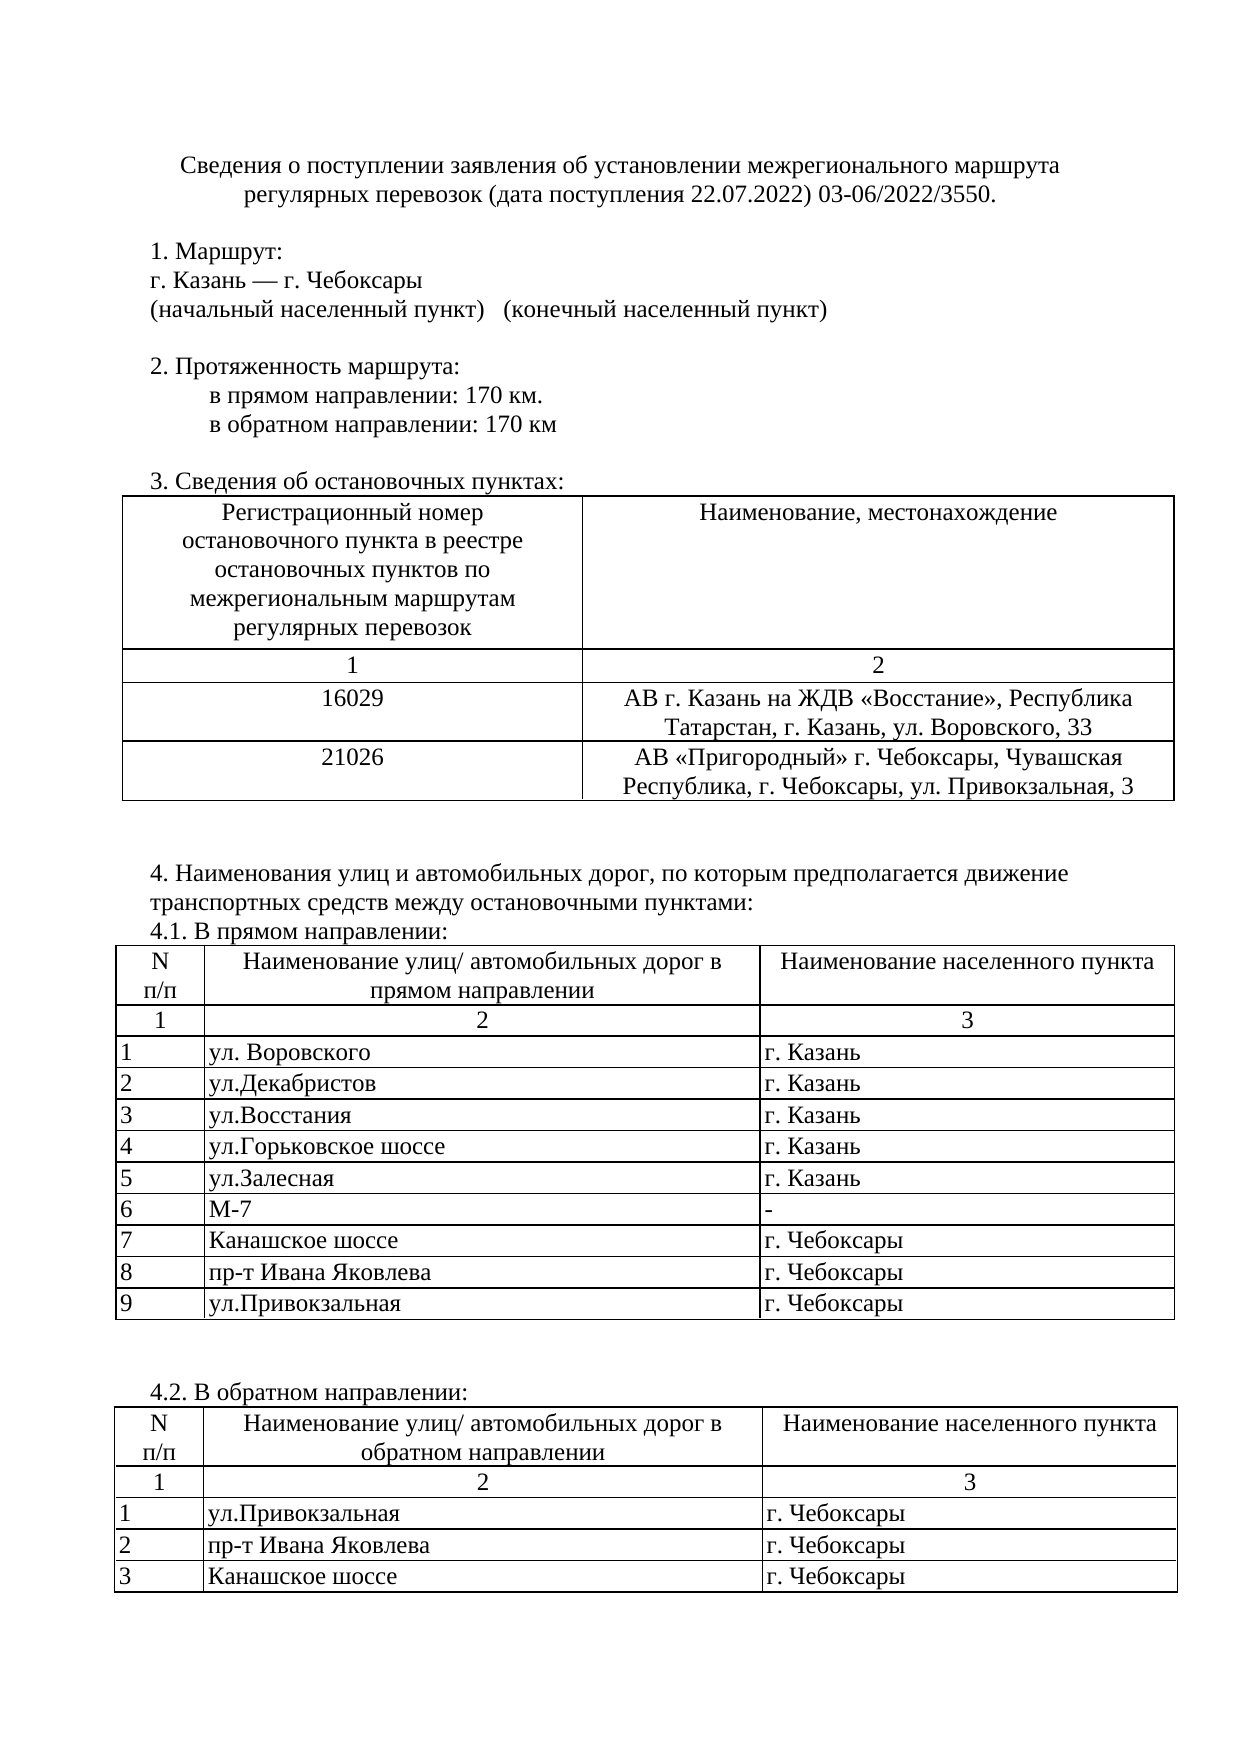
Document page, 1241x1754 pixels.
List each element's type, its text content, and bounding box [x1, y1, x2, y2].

text (начальный населенный пункт) (конечный населенный пункт) [150, 294, 1090, 322]
text в обратном направлении: 170 км [150, 409, 1090, 437]
table_cell 4 [117, 1131, 204, 1161]
table_header Наименование улиц/ автомобильных дорог в прямом направлении [205, 946, 759, 1004]
table_cell 3 [115, 1561, 203, 1591]
table_cell 8 [117, 1257, 204, 1287]
table_cell г. Казань [761, 1037, 1174, 1067]
text 2. Протяженность маршрута: [150, 351, 1090, 380]
table_cell 3 [763, 1465, 1177, 1497]
table_cell 5 [117, 1163, 204, 1193]
table_cell г. Чебоксары [761, 1257, 1174, 1287]
table_cell г. Чебоксары [763, 1497, 1177, 1528]
table_cell 2 [115, 1529, 203, 1560]
table_cell АВ г. Казань на ЖДВ «Восстание», Республика Татарстан, г. Казань, ул. Воровского, 33 [583, 683, 1173, 740]
table_cell 9 [117, 1289, 204, 1318]
table_cell 2 [117, 1068, 204, 1098]
table_cell ул.Залесная [205, 1163, 759, 1193]
table_cell 1 [117, 1037, 204, 1067]
text 1. Маршрут: [150, 236, 1090, 265]
table_header Наименование населенного пункта [761, 946, 1174, 1004]
table_header Наименование, местонахождение [583, 497, 1173, 648]
table_cell 1 [123, 650, 582, 681]
table_cell 1 [115, 1466, 203, 1497]
table_cell 2 [204, 1467, 762, 1497]
table_cell г. Чебоксары [761, 1226, 1174, 1256]
table_cell ул.Привокзальная [204, 1498, 762, 1528]
text 4.1. В прямом направлении: [150, 916, 1090, 945]
text 3. Сведения об остановочных пунктах: [150, 466, 1090, 495]
text в прямом направлении: 170 км. [150, 380, 1090, 409]
table_header N п/п [117, 946, 204, 1004]
text 4. Наименования улиц и автомобильных дорог, по которым предполагается движение транспортных средств между остановочными пунктами: [150, 858, 1090, 916]
table_cell г. Казань [761, 1131, 1174, 1161]
table_cell г. Чебоксары [763, 1560, 1177, 1591]
table_cell ул.Декабристов [205, 1068, 759, 1098]
table_header Наименование населенного пункта [763, 1408, 1177, 1465]
table_cell г. Казань [761, 1163, 1174, 1193]
table_cell ул.Горьковское шоссе [205, 1131, 759, 1161]
text Сведения о поступлении заявления об установлении межрегионального маршрута регулярных перевозок (дата поступления 22.07.2022) 03-06/2022/3550. [150, 150, 1090, 207]
table_cell 2 [205, 1006, 759, 1035]
table_cell ул. Воровского [205, 1037, 759, 1067]
table_header Наименование улиц/ автомобильных дорог в обратном направлении [204, 1408, 762, 1465]
table_cell ул.Привокзальная [205, 1289, 759, 1318]
table_cell 21026 [123, 742, 582, 799]
table_header N п/п [115, 1408, 203, 1465]
table_cell М-7 [205, 1194, 759, 1224]
table_cell ул.Восстания [205, 1100, 759, 1130]
table_cell 16029 [123, 683, 582, 740]
table_cell 3 [117, 1100, 204, 1130]
table_cell - [761, 1194, 1174, 1224]
table_cell Канашское шоссе [204, 1561, 762, 1591]
table_cell 7 [117, 1226, 204, 1256]
table_cell г. Казань [761, 1068, 1174, 1098]
table_cell 3 [761, 1006, 1174, 1035]
text г. Казань — г. Чебоксары [150, 265, 1090, 294]
table_cell АВ «Пригородный» г. Чебоксары, Чувашская Республика, г. Чебоксары, ул. Привокзальная, 3 [583, 742, 1173, 799]
table_cell г. Казань [761, 1100, 1174, 1130]
table_cell 2 [583, 650, 1173, 681]
table_cell 1 [115, 1498, 203, 1528]
table_cell пр-т Ивана Яковлева [204, 1530, 762, 1560]
table_cell Канашское шоссе [205, 1226, 759, 1256]
text 4.2. В обратном направлении: [150, 1377, 1090, 1406]
table_header Регистрационный номер остановочного пункта в реестре остановочных пунктов по межрегиональным маршрутам регулярных перевозок [123, 497, 582, 648]
table_cell г. Чебоксары [763, 1528, 1177, 1560]
table_cell пр-т Ивана Яковлева [205, 1257, 759, 1287]
table_cell 1 [117, 1006, 204, 1035]
table_cell 6 [117, 1194, 204, 1224]
table_cell г. Чебоксары [761, 1289, 1174, 1318]
